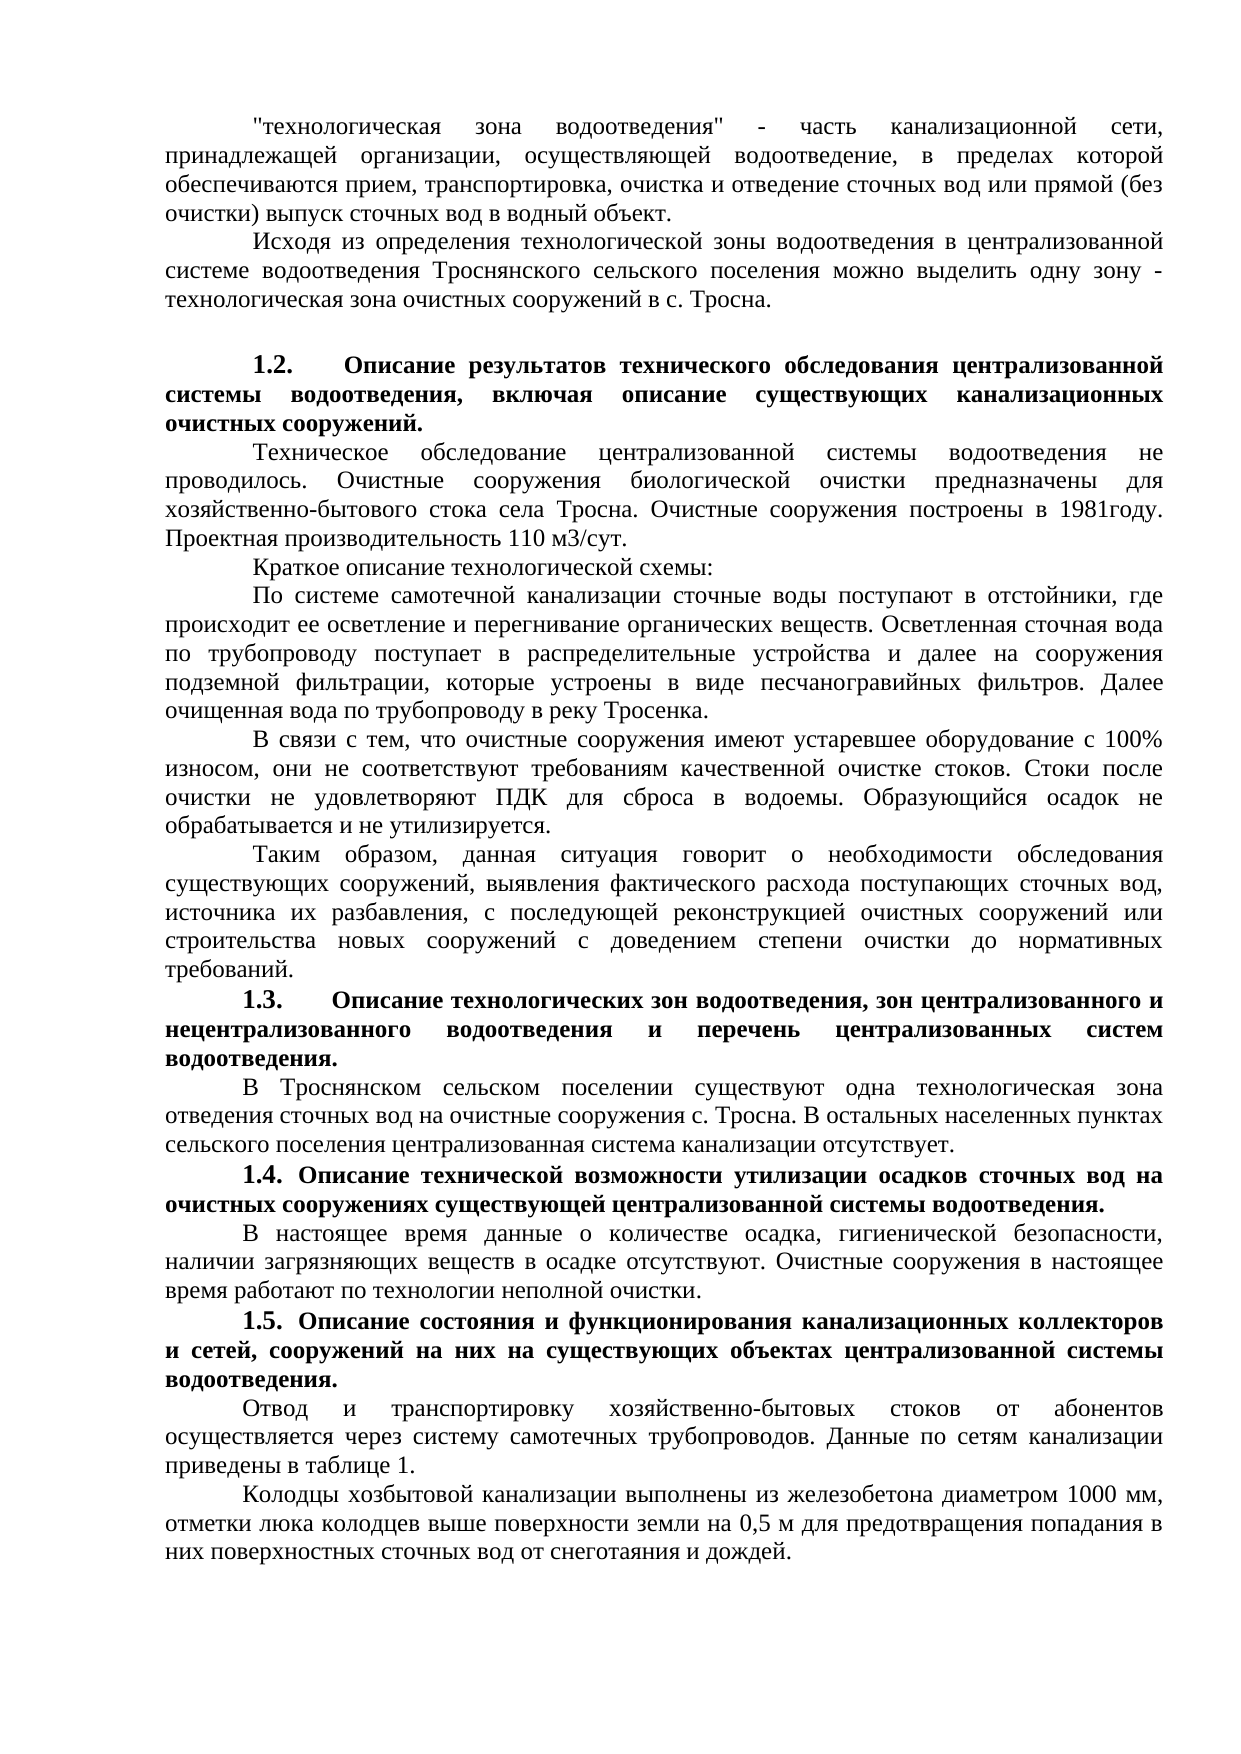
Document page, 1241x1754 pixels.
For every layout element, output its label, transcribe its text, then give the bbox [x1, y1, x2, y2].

text "технологическая зона водоотведения" - часть канализационной сети, принадлежащей организации, осуществляющей водоотведение, в пределах которой обеспечиваются прием, транспортировка, очистка и отведение сточных вод или прямой (без очистки) выпуск сточных вод в водный объект. [165, 111, 1164, 226]
list Описание состояния и функционирования канализационных коллекторов и сетей, сооружений на них на существующих объектах централизованной системы водоотведения. [165, 1304, 1164, 1393]
list Описание технической возможности утилизации осадков сточных вод на очистных сооружениях существующей централизованной системы водоотведения. [165, 1158, 1164, 1218]
text Таким образом, данная ситуация говорит о необходимости обследования существующих сооружений, выявления фактического расхода поступающих сточных вод, источника их разбавления, с последующей реконструкцией очистных сооружений или строительства новых сооружений с доведением степени очистки до нормативных требований. [165, 839, 1164, 983]
list Описание результатов технического обследования централизованной системы водоотведения, включая описание существующих канализационных очистных сооружений. [165, 348, 1164, 437]
list Описание технологических зон водоотведения, зон централизованного и нецентрализованного водоотведения и перечень централизованных систем водоотведения. [165, 983, 1164, 1072]
text По системе самотечной канализации сточные воды поступают в отстойники, где происходит ее осветление и перегнивание органических веществ. Осветленная сточная вода по трубопроводу поступает в распределительные устройства и далее на сооружения подземной фильтрации, которые устроены в виде песчаногравийных фильтров. Далее очищенная вода по трубопроводу в реку Тросенка. [165, 580, 1164, 724]
text Краткое описание технологической схемы: [165, 552, 1164, 580]
text Отвод и транспортировку хозяйственно-бытовых стоков от абонентов осуществляется через систему самотечных трубопроводов. Данные по сетям канализации приведены в таблице 1. [165, 1393, 1164, 1479]
text Колодцы хозбытовой канализации выполнены из железобетона диаметром 1000 мм, отметки люка колодцев выше поверхности земли на 0,5 м для предотвращения попадания в них поверхностных сточных вод от снеготаяния и дождей. [165, 1479, 1164, 1565]
text В Троснянском сельском поселении существуют одна технологическая зона отведения сточных вод на очистные сооружения с. Тросна. В остальных населенных пунктах сельского поселения централизованная система канализации отсутствует. [165, 1072, 1164, 1158]
text Исходя из определения технологической зоны водоотведения в централизованной системе водоотведения Троснянского сельского поселения можно выделить одну зону - технологическая зона очистных сооружений в с. Тросна. [165, 226, 1164, 313]
text Техническое обследование централизованной системы водоотведения не проводилось. Очистные сооружения биологической очистки предназначены для хозяйственно-бытового стока села Тросна. Очистные сооружения построены в 1981году. Проектная производительность 110 м3/сут. [165, 437, 1164, 552]
text В связи с тем, что очистные сооружения имеют устаревшее оборудование с 100% износом, они не соответствуют требованиям качественной очистке стоков. Стоки после очистки не удовлетворяют ПДК для сброса в водоемы. Образующийся осадок не обрабатывается и не утилизируется. [165, 724, 1164, 839]
text В настоящее время данные о количестве осадка, гигиенической безопасности, наличии загрязняющих веществ в осадке отсутствуют. Очистные сооружения в настоящее время работают по технологии неполной очистки. [165, 1218, 1164, 1304]
